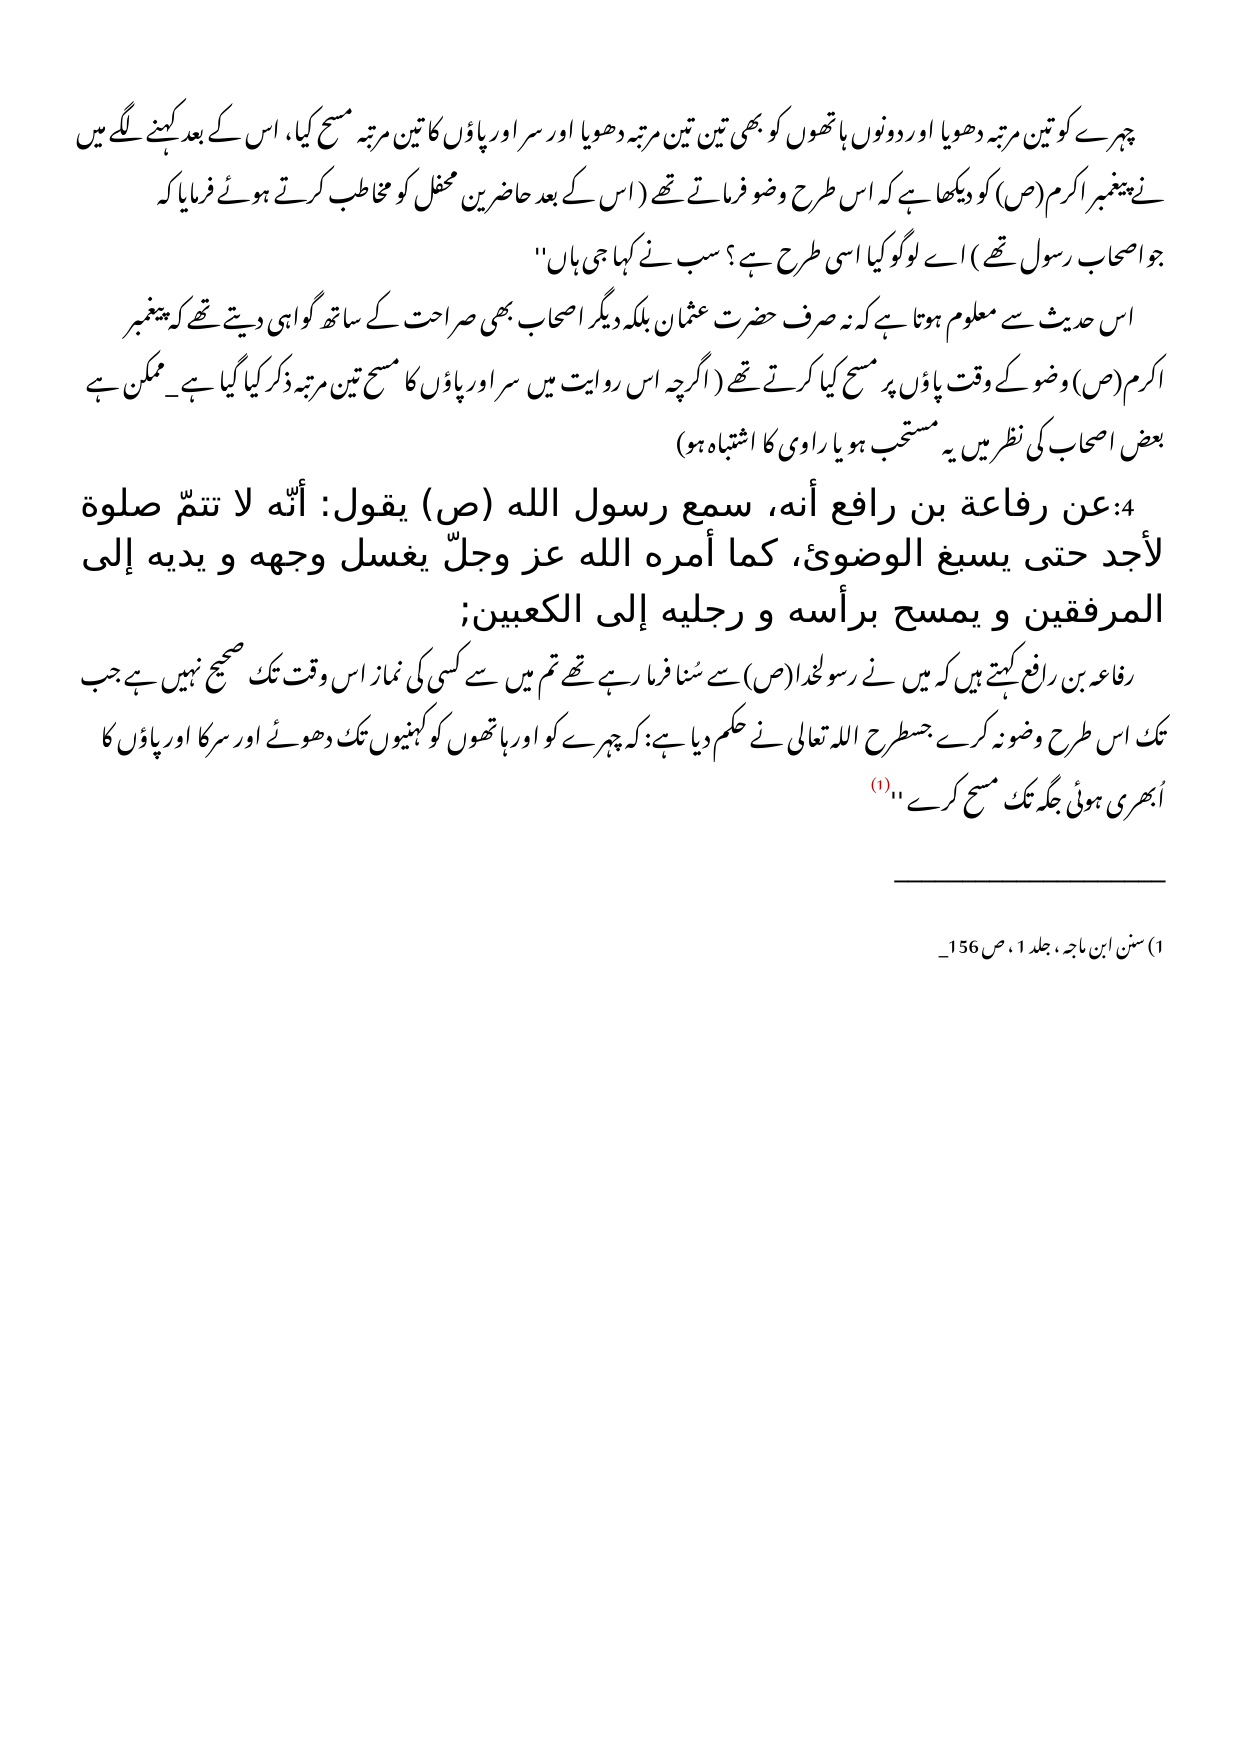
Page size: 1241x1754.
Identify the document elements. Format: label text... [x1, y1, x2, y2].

text اس حدیث سے معلوم ہوتا ہے کہ نہ صرف حضرت عثمان بلکہ دیگر اصحاب بھی صراحت کے ساتھ گواہی دیتے تھے کہ پیغمبر اکرم(ص) وضو کے وقت پاؤں پر مسح کیا کرتے تھے ( اگرچہ اس روایت میں سر اور پاؤں کا مسح تین مرتبہ ذکر کیا گیا ہے _ممکن ہے بعض اصحاب کی نظر میں یہ مستحب ہو یا راوی کا اشتباہ ہو) [75, 281, 1165, 469]
text چہرے کو تین مرتبہ دھویا اور دونوں ہاتھوں کو بھی تین تین مرتبہ دھویا اور سر اور پاؤں کا تین مرتبہ مسح کیا، اس کے بعد کہنے لگے میں نے پیغمبر اکرم(ص) کو دیکھا ہے کہ اس طرح وضو فرماتے تھے ( اس کے بعد حاضرین محفل کو مخاطب کرتے ہوئے فرمایا کہ جواصحاب رسول تھے ) اے لوگو کیا اسی طرح ہے ؟ سب نے کہا جی ہاں'' [75, 94, 1165, 281]
text ____________________ [75, 825, 1165, 893]
text 4:عن رفاعة بن رافع أنه، سمع رسول الله (ص) یقول: أنّه لا تتمّ صلوة لأجد حتی یسبغ الوضوئ، کما أمره الله عز وجلّ یغسل وجهه و یدیه إلی المرفقین و یمسح برأسه و رجلیه إلی الکعبین; [75, 469, 1165, 637]
text 1) سنن ابن ماجہ ، جلد 1 ، ص 156_ [75, 918, 1165, 964]
text رفاعہ بن رافع کہتے ہیں کہ میں نے رسولخدا(ص) سے سُنا فرما رہے تھے تم میں سے کسی کی نماز اس وقت تک صحیح نہیں ہے جب تک اس طرح وضو نہ کرے جسطرح اللہ تعالی نے حکم دیا ہے: کہ چہرے کو اور ہاتھوں کوکہنیوں تک دھوئے اور سرکا اور پاؤں کا اُبھری ہوئی جگہ تک مسح کرے ''(1) [75, 637, 1165, 825]
